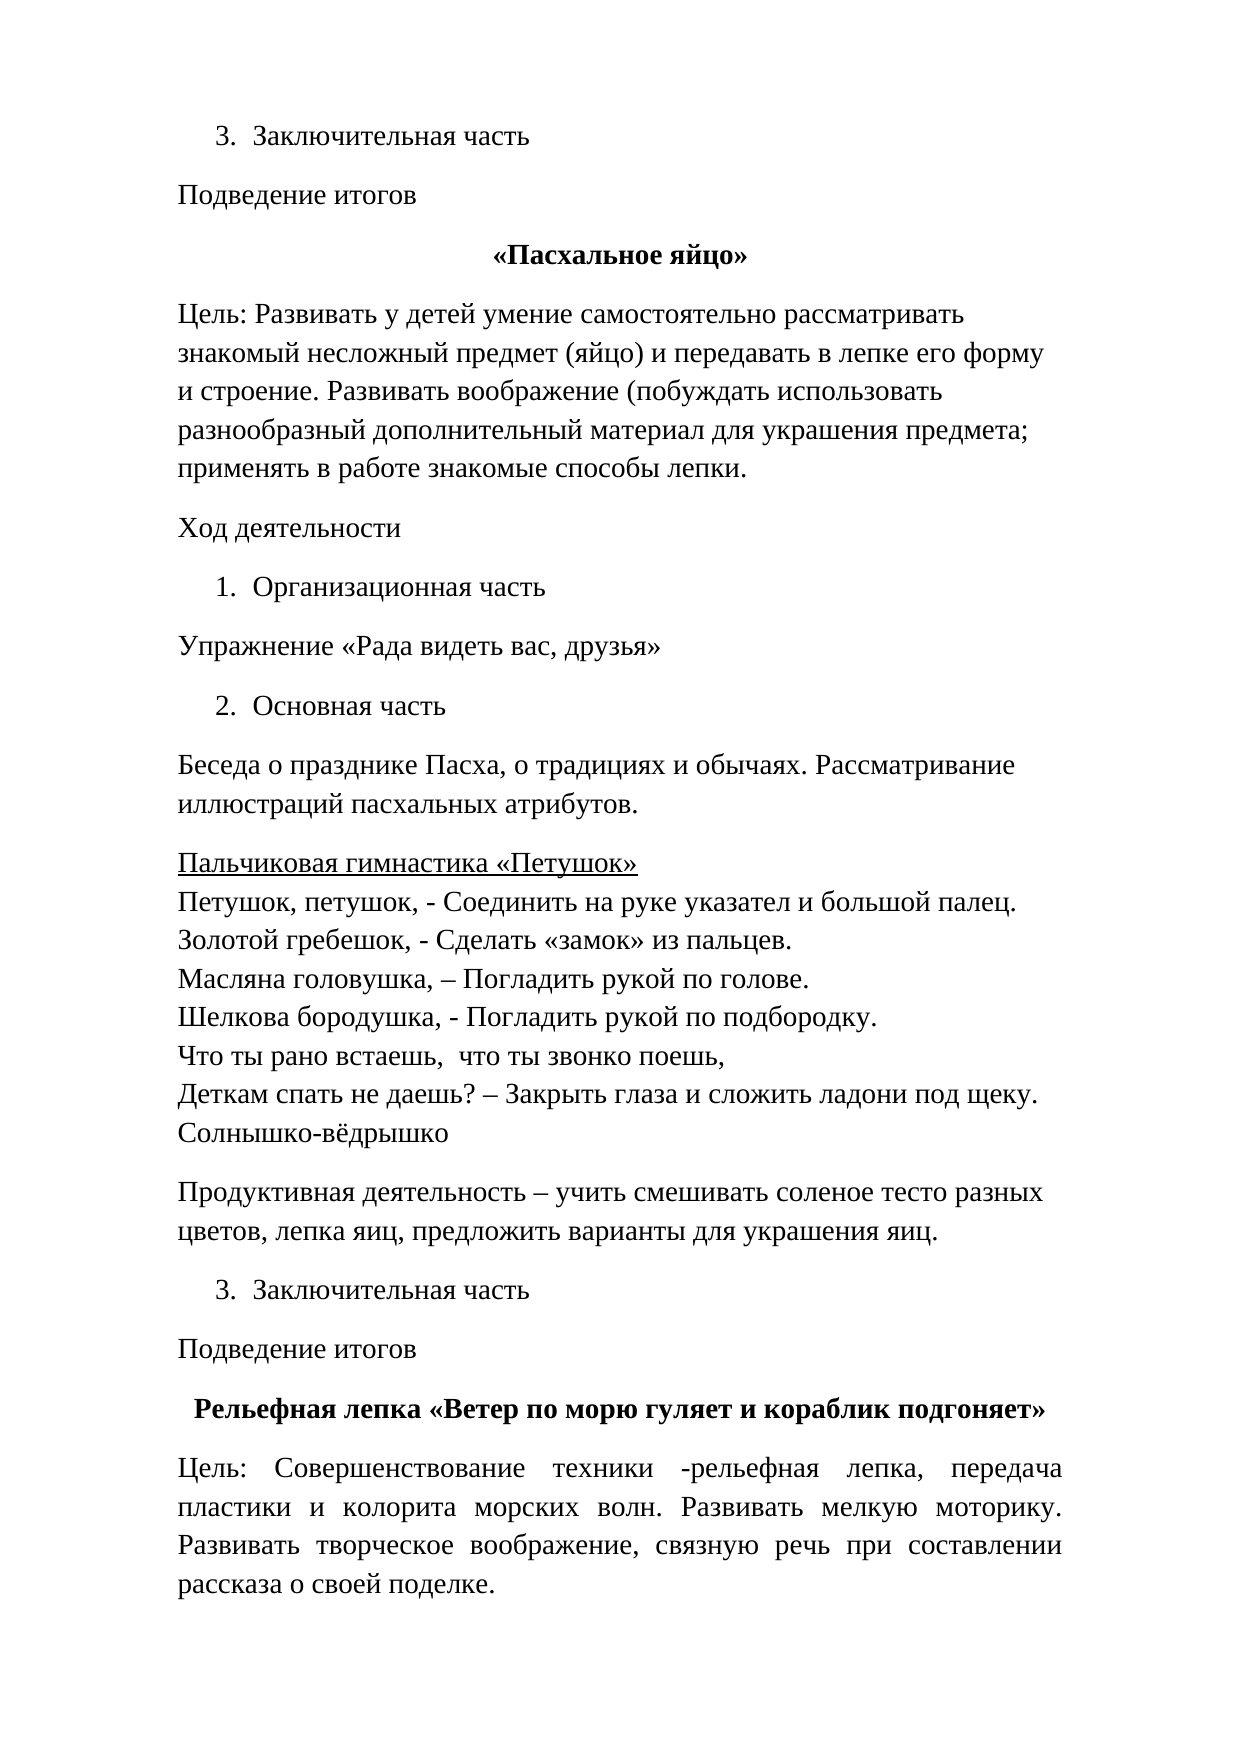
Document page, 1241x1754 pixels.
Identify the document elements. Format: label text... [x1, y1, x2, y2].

text Упражнение «Рада видеть вас, друзья» [177, 628, 1063, 662]
text Деткам спать не даешь? – Закрыть глаза и сложить ладони под щеку. [177, 1076, 1063, 1110]
text Пальчиковая гимнастика «Петушок» [177, 845, 1063, 879]
text Петушок, петушок, - Соединить на руке указател и большой палец. [177, 884, 1063, 917]
text Цель: Совершенствование техники -рельефная лепка, передача пластики и колорита морских волн. Развивать мелкую моторику. Развивать творческое воображение, связную речь при составлении рассказа о своей поделке. [177, 1450, 1063, 1599]
text «Пасхальное яйцо» [177, 237, 1063, 270]
text Продуктивная деятельность – учить смешивать соленое тесто разных цветов, лепка яиц, предложить варианты для украшения яиц. [177, 1174, 1063, 1246]
list Основная часть [215, 688, 1063, 721]
text Рельефная лепка «Ветер по морю гуляет и кораблик подгоняет» [177, 1391, 1063, 1424]
text Что ты рано встаешь, что ты звонко поешь, [177, 1038, 1063, 1071]
text Цель: Развивать у детей умение самостоятельно рассматривать знакомый несложный предмет (яйцо) и передавать в лепке его форму и строение. Развивать воображение (побуждать использовать разнообразный дополнительный материал для украшения предмета; применять в работе знакомые способы лепки. [177, 296, 1063, 484]
text Ход деятельности [177, 510, 1063, 543]
text Масляна головушка, – Погладить рукой по голове. [177, 961, 1063, 994]
text Шелкова бородушка, - Погладить рукой по подбородку. [177, 999, 1063, 1033]
text Подведение итогов [177, 177, 1063, 211]
list Заключительная часть [215, 1272, 1063, 1306]
list Заключительная часть [215, 118, 1063, 152]
text Подведение итогов [177, 1332, 1063, 1365]
list Организационная часть [215, 569, 1063, 603]
text Золотой гребешок, - Сделать «замок» из пальцев. [177, 922, 1063, 956]
text Беседа о празднике Пасха, о традициях и обычаях. Рассматривание иллюстраций пасхальных атрибутов. [177, 747, 1063, 819]
text Солнышко-вёдрышко [177, 1115, 1063, 1148]
